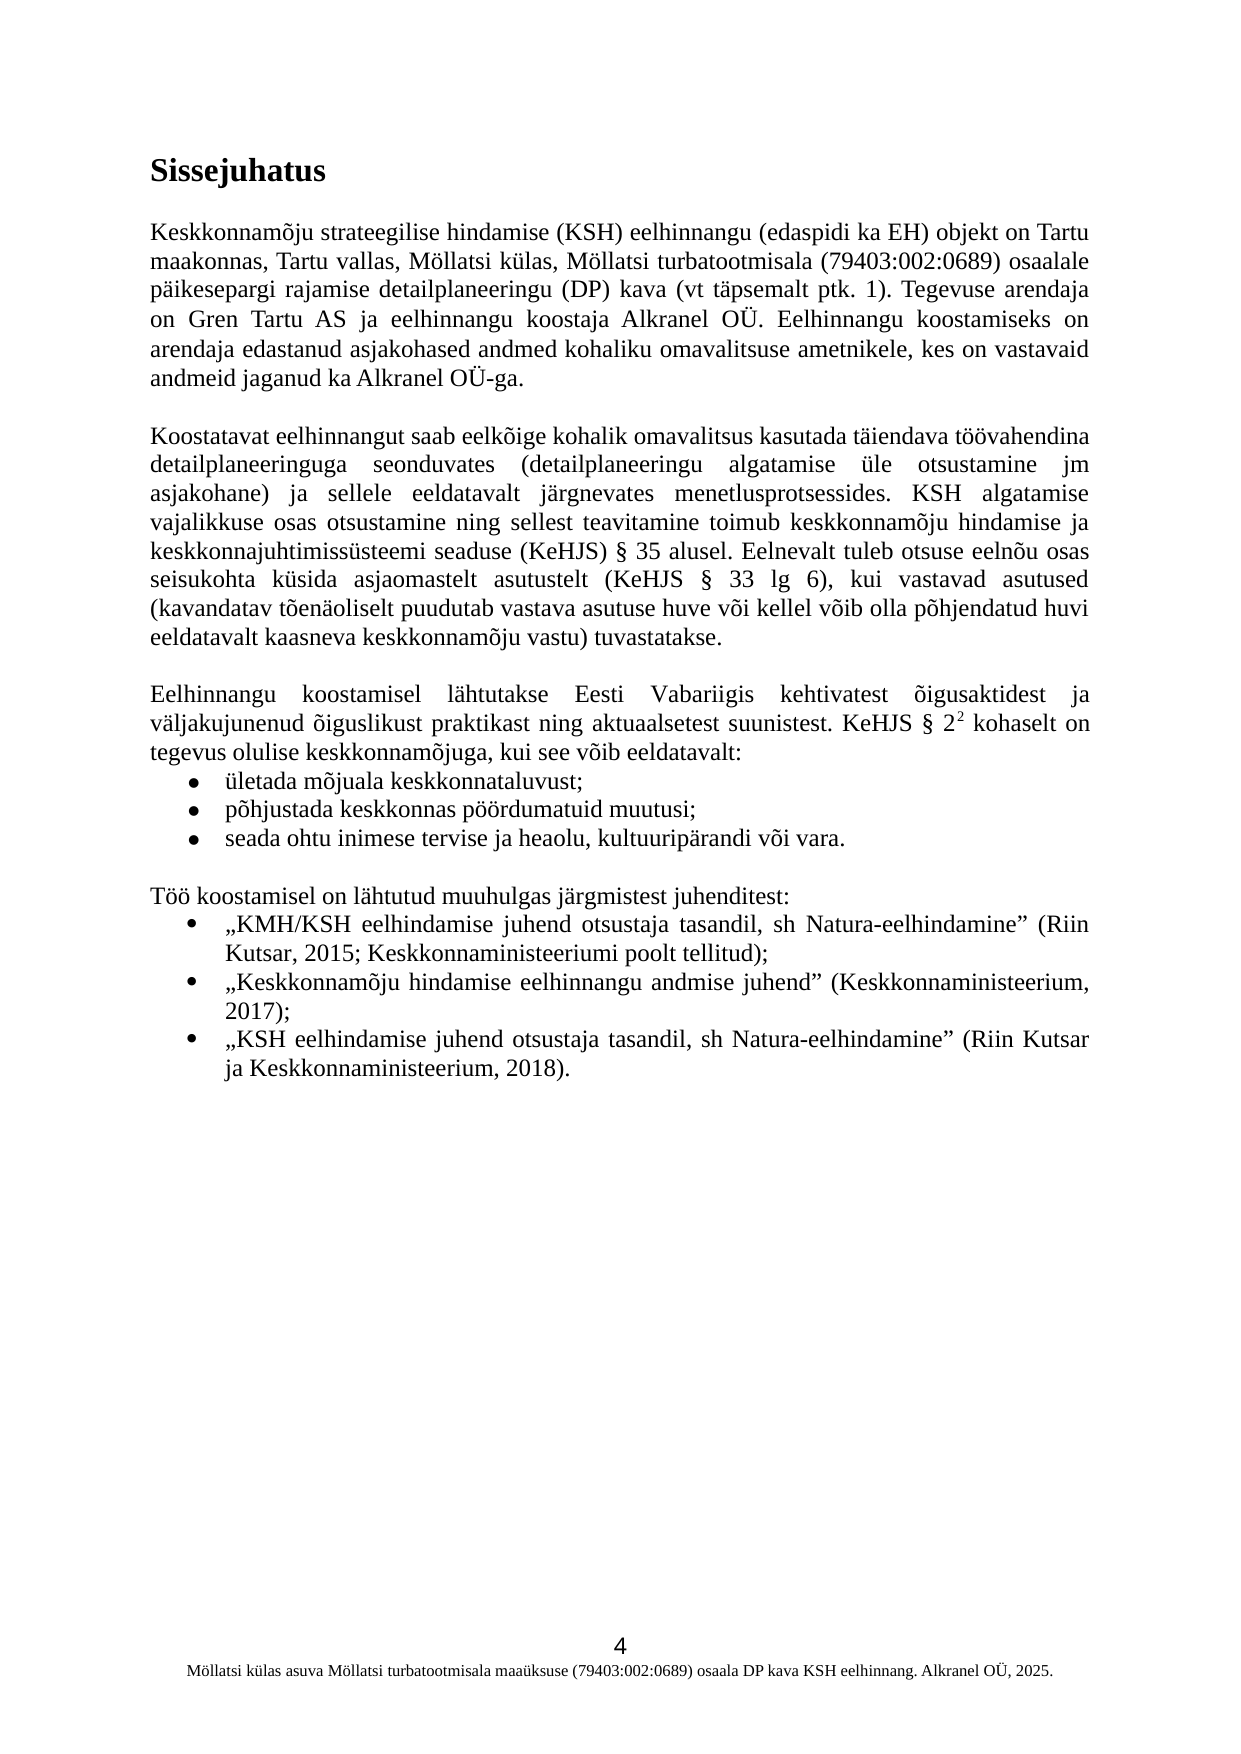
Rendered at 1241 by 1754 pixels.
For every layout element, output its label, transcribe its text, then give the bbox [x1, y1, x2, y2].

subtitle Sissejuhatus [150, 150, 1090, 188]
list seada ohtu inimese tervise ja heaolu, kultuuripärandi või vara. [187, 823, 1090, 852]
text Töö koostamisel on lähtutud muuhulgas järgmistest juhenditest: [150, 881, 1090, 909]
list „KMH/KSH eelhindamise juhend otsustaja tasandil, sh Natura-eelhindamine” (Riin Kutsar, 2015; Keskkonnaministeeriumi poolt tellitud); [187, 909, 1090, 967]
list „KSH eelhindamise juhend otsustaja tasandil, sh Natura-eelhindamine” (Riin Kutsar ja Keskkonnaministeerium, 2018). [187, 1024, 1090, 1082]
text Eelhinnangu koostamisel lähtutakse Eesti Vabariigis kehtivatest õigusaktidest ja väljakujunenud õiguslikust praktikast ning aktuaalsetest suunistest. KeHJS § 22 kohaselt on tegevus olulise keskkonnamõjuga, kui see võib eeldatavalt: [150, 679, 1090, 766]
list ületada mõjuala keskkonnataluvust; [187, 766, 1090, 794]
list „Keskkonnamõju hindamise eelhinnangu andmise juhend” (Keskkonnaministeerium, 2017); [187, 967, 1090, 1024]
list põhjustada keskkonnas pöördumatuid muutusi; [187, 794, 1090, 823]
text Keskkonnamõju strateegilise hindamise (KSH) eelhinnangu (edaspidi ka EH) objekt on Tartu maakonnas, Tartu vallas, Möllatsi külas, Möllatsi turbatootmisala (79403:002:0689) osaalale päikesepargi rajamise detailplaneeringu (DP) kava (vt täpsemalt ptk. 1). Tegevuse arendaja on Gren Tartu AS ja eelhinnangu koostaja Alkranel OÜ. Eelhinnangu koostamiseks on arendaja edastanud asjakohased andmed kohaliku omavalitsuse ametnikele, kes on vastavaid andmeid jaganud ka Alkranel OÜ-ga. [150, 217, 1090, 392]
text Koostatavat eelhinnangut saab eelkõige kohalik omavalitsus kasutada täiendava töövahendina detailplaneeringuga seonduvates (detailplaneeringu algatamise üle otsustamine jm asjakohane) ja sellele eeldatavalt järgnevates menetlusprotsessides. KSH algatamise vajalikkuse osas otsustamine ning sellest teavitamine toimub keskkonnamõju hindamise ja keskkonnajuhtimissüsteemi seaduse (KeHJS) § 35 alusel. Eelnevalt tuleb otsuse eelnõu osas seisukohta küsida asjaomastelt asutustelt (KeHJS § 33 lg 6), kui vastavad asutused (kavandatav tõenäoliselt puudutab vastava asutuse huve või kellel võib olla põhjendatud huvi eeldatavalt kaasneva keskkonnamõju vastu) tuvastatakse. [150, 421, 1090, 651]
